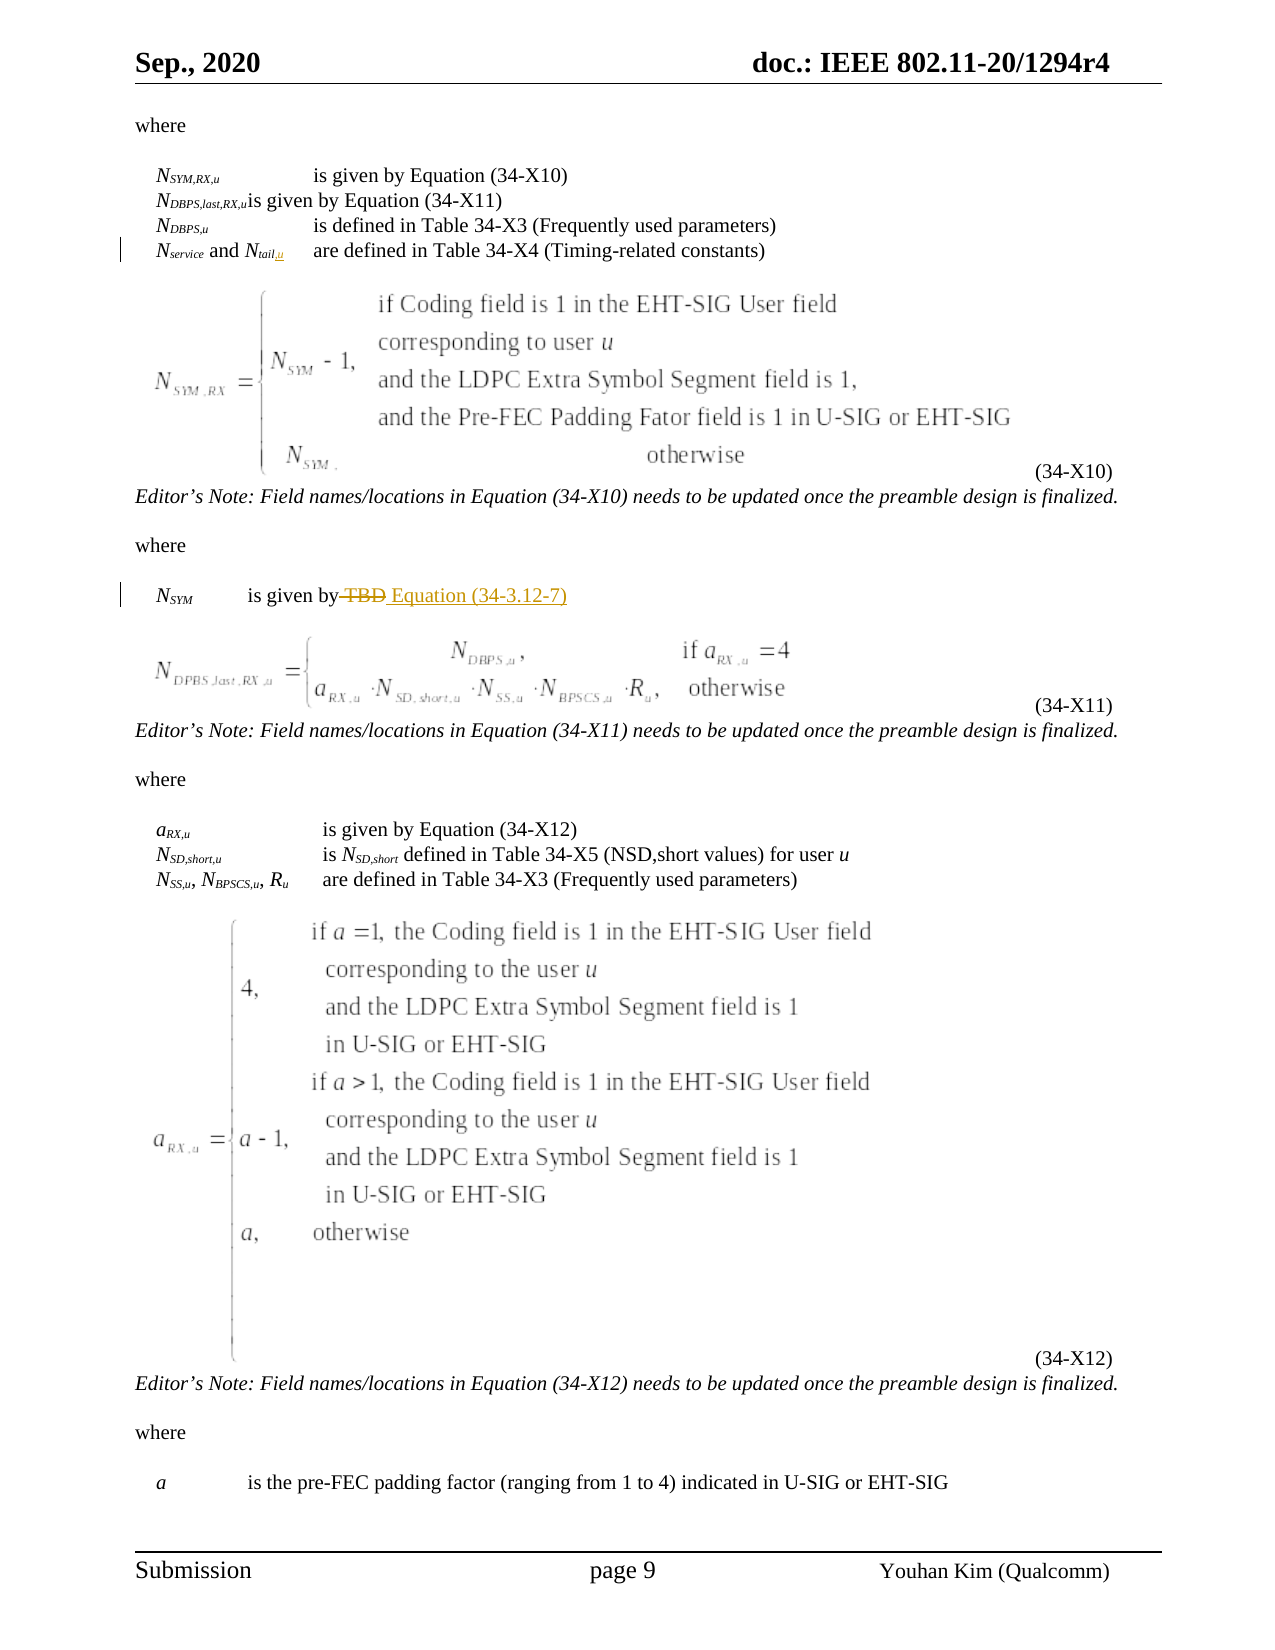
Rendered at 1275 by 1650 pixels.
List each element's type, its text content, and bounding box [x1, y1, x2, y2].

list a is the pre-FEC padding factor (ranging from 1 to 4) indicated in U-SIG or EHT-SIG [156, 1469, 1162, 1494]
text where [135, 112, 1162, 137]
list Editor’s Note: Field names/locations in Equation (34-X12) needs to be updated once the preamble design is finalized. [135, 1370, 1162, 1395]
text (34-X11) [135, 632, 1162, 717]
text where [135, 1420, 1162, 1444]
text where [135, 767, 1162, 791]
list Editor’s Note: Field names/locations in Equation (34-X10) needs to be updated once the preamble design is finalized. [135, 483, 1162, 508]
list NSS,u, NBPSCS,u, Ru are defined in Table 34-X3 (Frequently used parameters) [156, 866, 1162, 891]
text where [135, 533, 1162, 557]
list aRX,u is given by Equation (34-X12) [156, 816, 1162, 841]
list NSYM,RX,u is given by Equation (34-X10) [156, 162, 1162, 187]
text (34-X10) [135, 287, 1162, 483]
list NDBPS,last,RX,u is given by Equation (34-X11) [156, 187, 1162, 212]
list NDBPS,u is defined in Table 34-X3 (Frequently used parameters) [156, 212, 1162, 237]
list NSYM is given by [156, 582, 1162, 607]
text (34-X12) [135, 916, 1162, 1370]
list NSD,short,u is NSD,short defined in Table 34-X5 (NSD,short values) for user u [156, 841, 1162, 866]
list Editor’s Note: Field names/locations in Equation (34-X11) needs to be updated once the preamble design is finalized. [135, 717, 1162, 742]
list Nservice and Ntail are defined in Table 34-X4 (Timing-related constants) [156, 237, 1162, 262]
